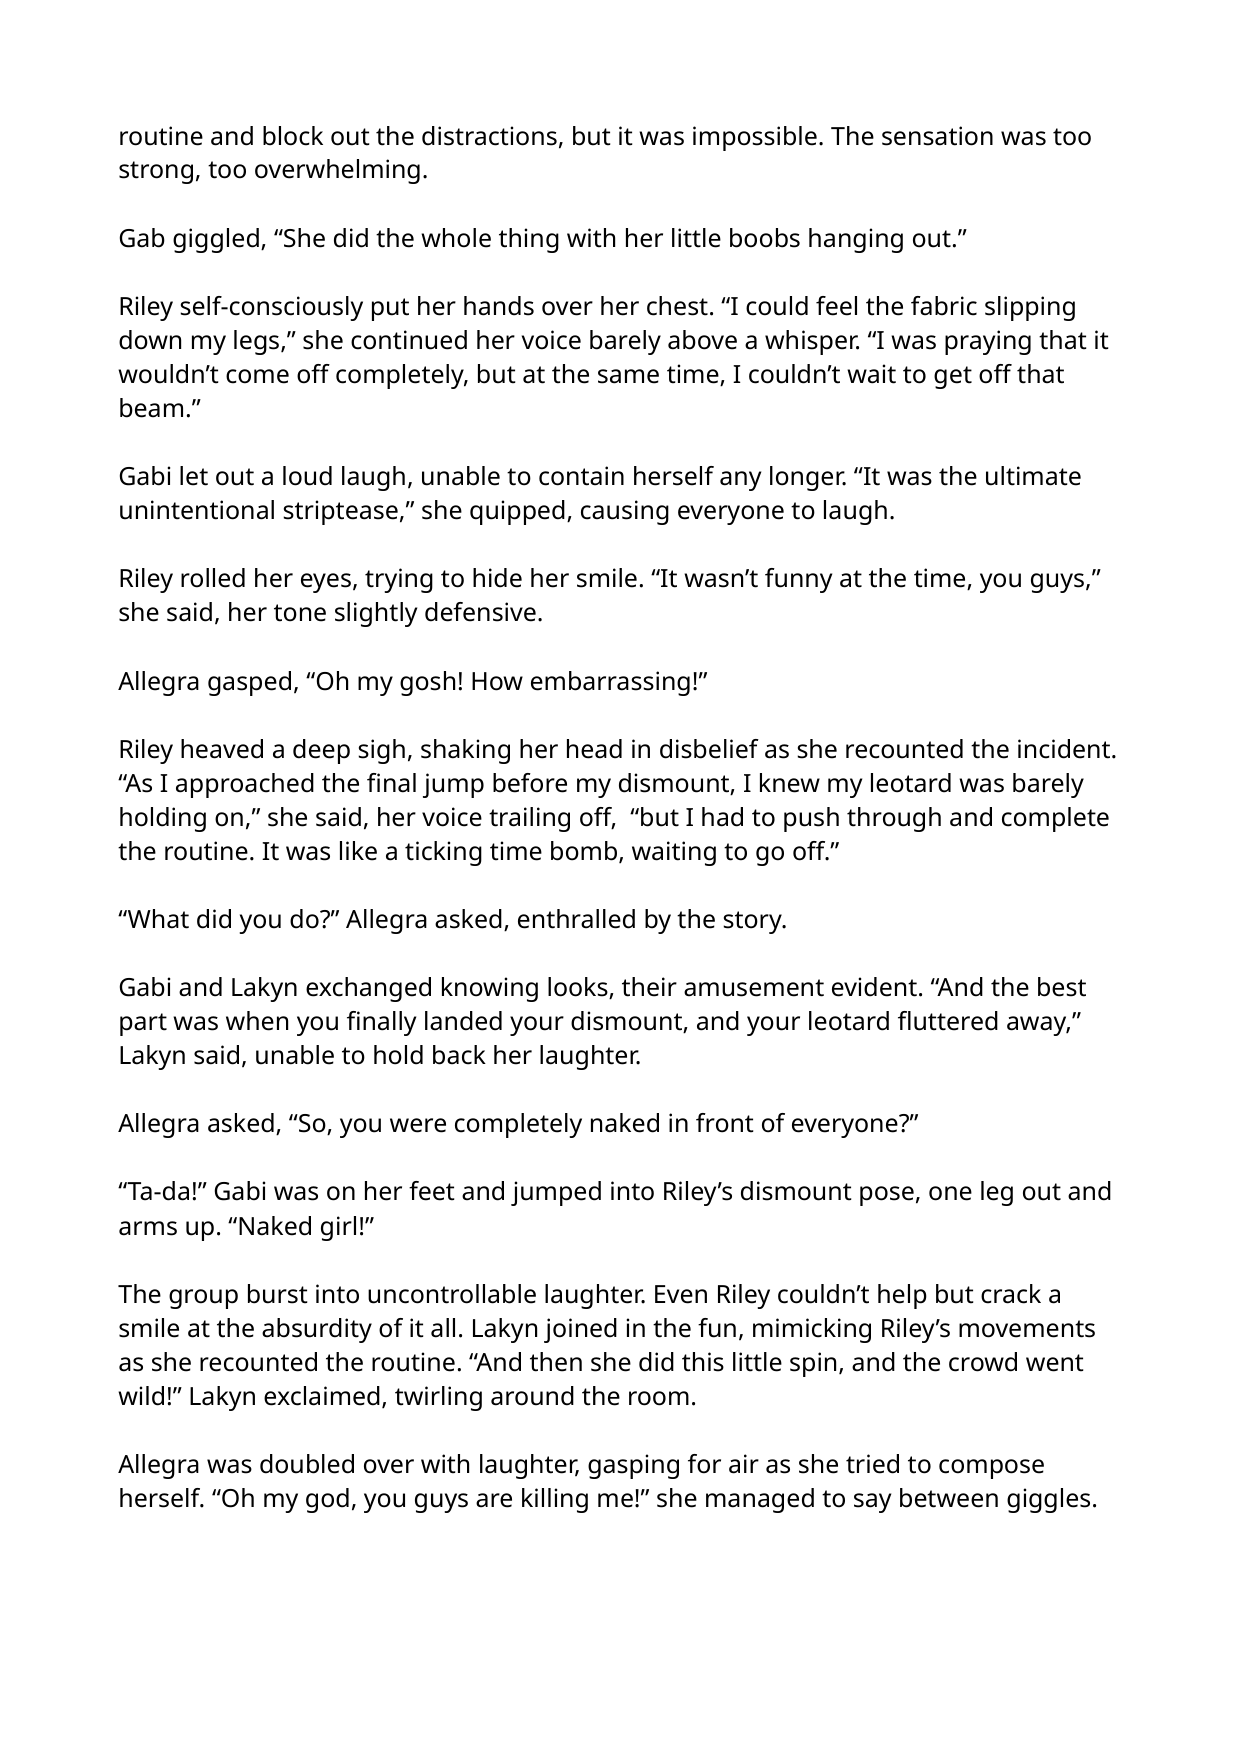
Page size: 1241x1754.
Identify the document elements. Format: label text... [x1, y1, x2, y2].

text The group burst into uncontrollable laughter. Even Riley couldn’t help but crack a smile at the absurdity of it all. Lakyn joined in the fun, mimicking Riley’s movements as she recounted the routine. “And then she did this little spin, and the crowd went wild!” Lakyn exclaimed, twirling around the room. [118, 1276, 1122, 1412]
text Gabi let out a loud laugh, unable to contain herself any longer. “It was the ultimate unintentional striptease,” she quipped, causing everyone to laugh. [118, 459, 1122, 527]
text “What did you do?” Allegra asked, enthralled by the story. [118, 902, 1122, 936]
text “Ta-da!” Gabi was on her feet and jumped into Riley’s dismount pose, one leg out and arms up. “Naked girl!” [118, 1174, 1122, 1242]
text Riley self-consciously put her hands over her chest. “I could feel the fabric slipping down my legs,” she continued her voice barely above a whisper. “I was praying that it wouldn’t come off completely, but at the same time, I couldn’t wait to get off that beam.” [118, 288, 1122, 425]
text Allegra gasped, “Oh my gosh! How embarrassing!” [118, 663, 1122, 697]
text Riley heaved a deep sigh, shaking her head in disbelief as she recounted the incident. “As I approached the final jump before my dismount, I knew my leotard was barely holding on,” she said, her voice trailing off, “but I had to push through and complete the routine. It was like a ticking time bomb, waiting to go off.” [118, 731, 1122, 867]
text Gabi and Lakyn exchanged knowing looks, their amusement evident. “And the best part was when you finally landed your dismount, and your leotard fluttered away,” Lakyn said, unable to hold back her laughter. [118, 970, 1122, 1072]
text Gab giggled, “She did the whole thing with her little boobs hanging out.” [118, 220, 1122, 254]
text Riley rolled her eyes, trying to hide her smile. “It wasn’t funny at the time, you guys,” she said, her tone slightly defensive. [118, 561, 1122, 629]
text Allegra asked, “So, you were completely naked in front of everyone?” [118, 1106, 1122, 1140]
text Allegra was doubled over with laughter, gasping for air as she tried to compose herself. “Oh my god, you guys are killing me!” she managed to say between giggles. [118, 1447, 1122, 1515]
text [118, 118, 1122, 186]
